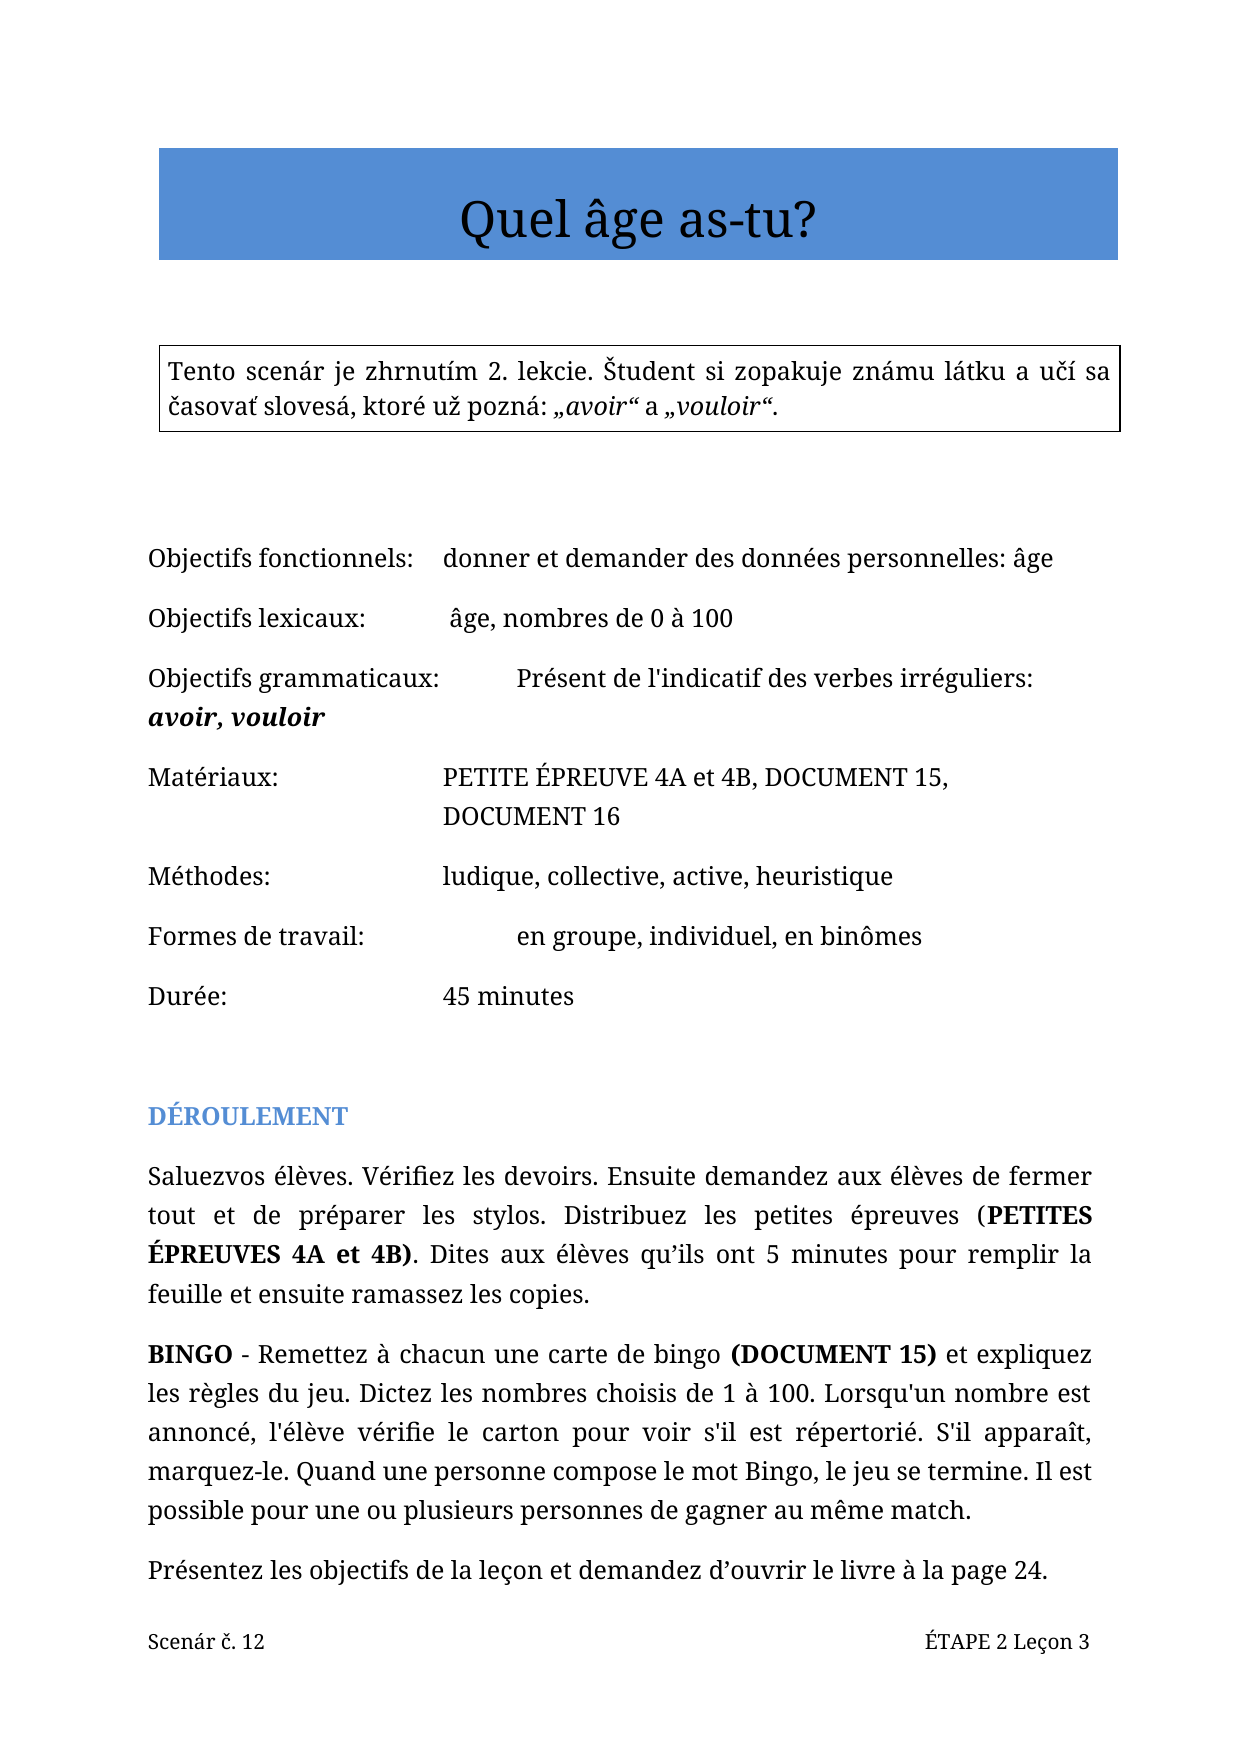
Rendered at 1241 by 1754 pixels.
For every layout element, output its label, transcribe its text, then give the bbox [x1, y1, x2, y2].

text Objectifs lexicaux: âge, nombres de 0 à 100 [148, 600, 1093, 634]
text Présentez les objectifs de la leçon et demandez d’ouvrir le livre à la page 24. [148, 1553, 1093, 1587]
text Objectifs grammaticaux: Présent de l'indicatif des verbes irréguliers: avoir, vouloir [148, 660, 1093, 734]
text Matériaux: PETITE ÉPREUVE 4A et 4B, DOCUMENT 15, DOCUMENT 16 [148, 759, 1093, 833]
text DÉROULEMENT [148, 1099, 1093, 1133]
text Durée: 45 minutes [148, 979, 1093, 1013]
text Méthodes: ludique, collective, active, heuristique [148, 859, 1093, 893]
table_header Tento scenár je zhrnutím 2. lekcie. Študent si zopakuje známu látku a učí sa časovať slovesá, ktoré už pozná: „avoir“ a „vouloir“. [160, 346, 1119, 431]
table_header Quel âge as-tu? [159, 148, 1118, 260]
text Formes de travail: en groupe, individuel, en binômes [148, 919, 1093, 953]
text Objectifs fonctionnels: donner et demander des données personnelles: âge [148, 540, 1093, 574]
text Saluezvos élèves. Vérifiez les devoirs. Ensuite demandez aux élèves de fermer tout et de préparer les stylos. Distribuez les petites épreuves (PETITES ÉPREUVES 4A et 4B). Dites aux élèves qu’ils ont 5 minutes pour remplir la feuille et ensuite ramassez les copies. [148, 1159, 1093, 1310]
text BINGO - Remettez à chacun une carte de bingo (DOCUMENT 15) et expliquez les règles du jeu. Dictez les nombres choisis de 1 à 100. Lorsqu'un nombre est annoncé, l'élève vérifie le carton pour voir s'il est répertorié. S'il apparaît, marquez-le. Quand une personne compose le mot Bingo, le jeu se termine. Il est possible pour une ou plusieurs personnes de gagner au même match. [148, 1336, 1093, 1527]
